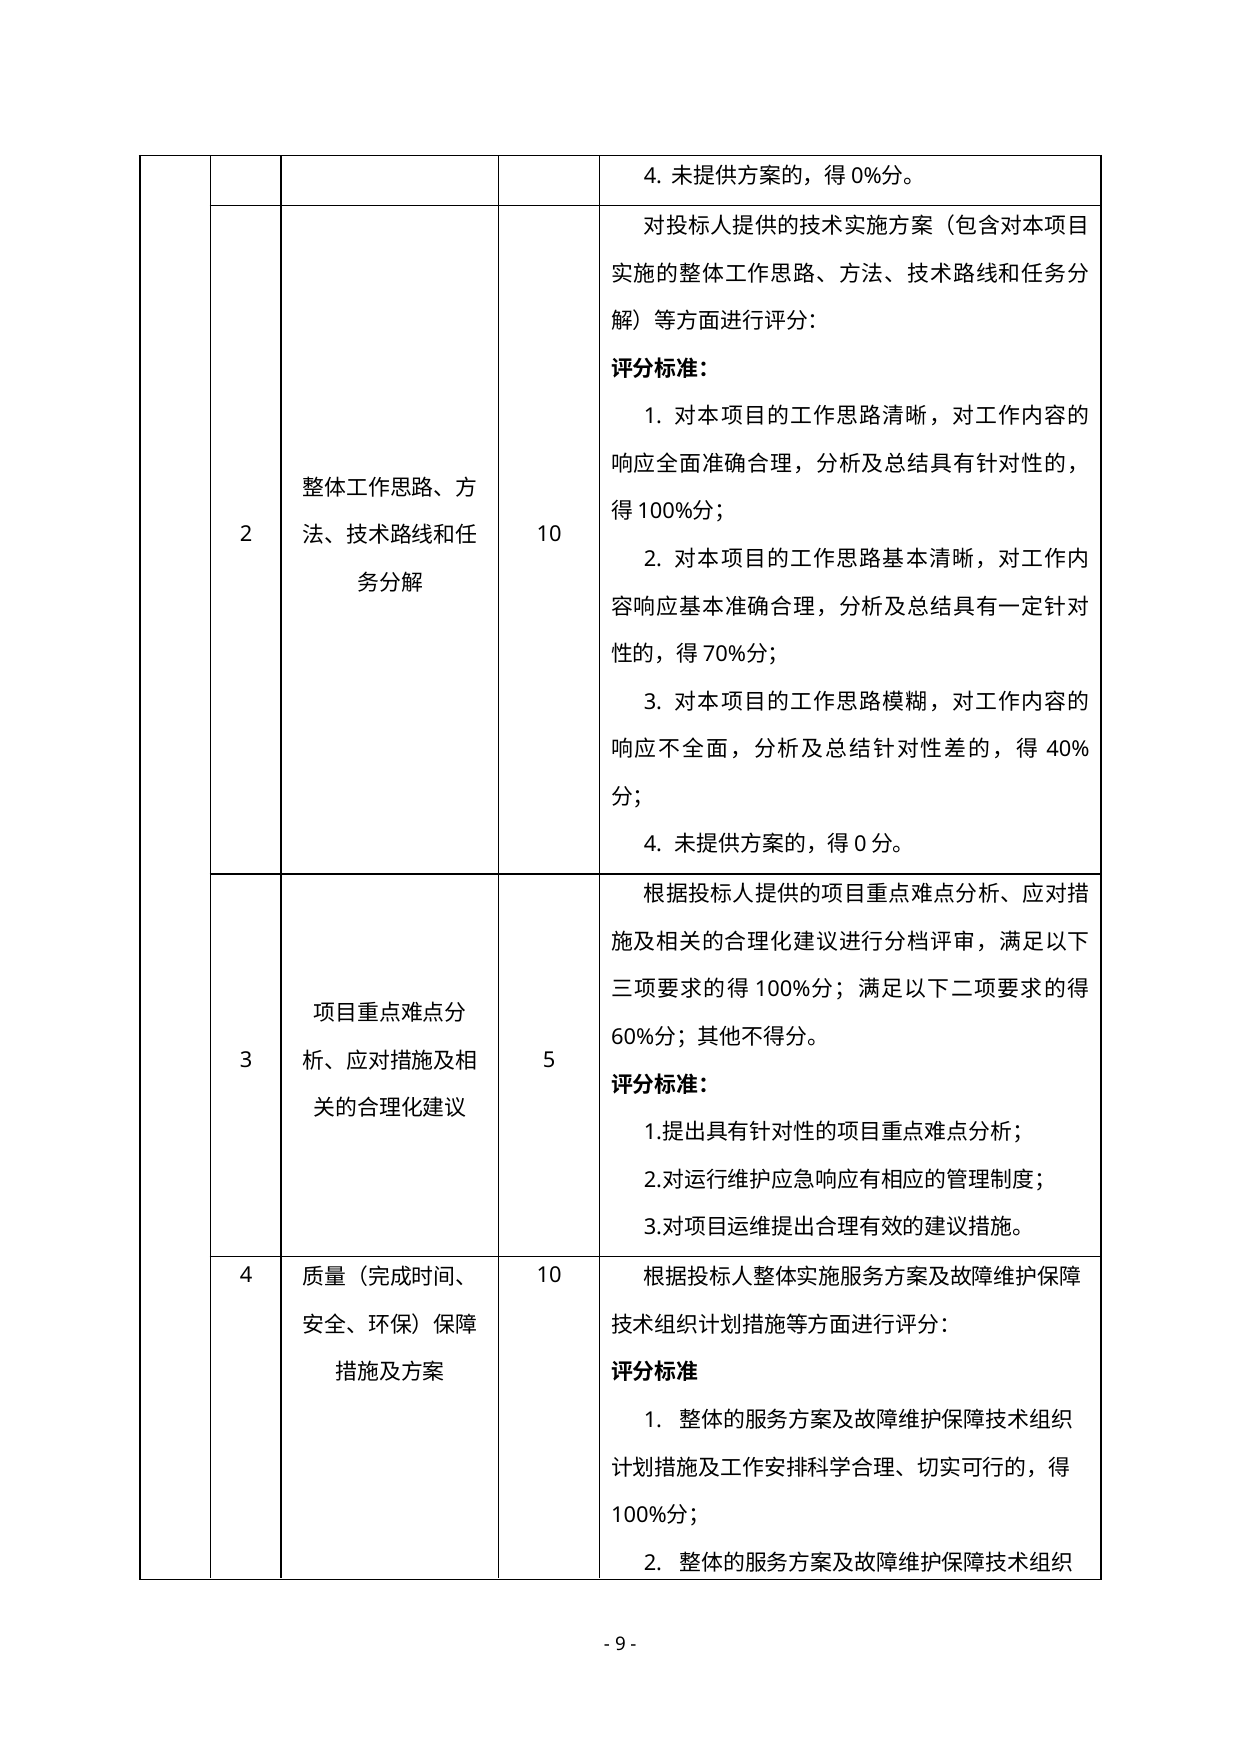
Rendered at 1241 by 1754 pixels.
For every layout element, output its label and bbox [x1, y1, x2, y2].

table_cell [137, 150, 1103, 1585]
